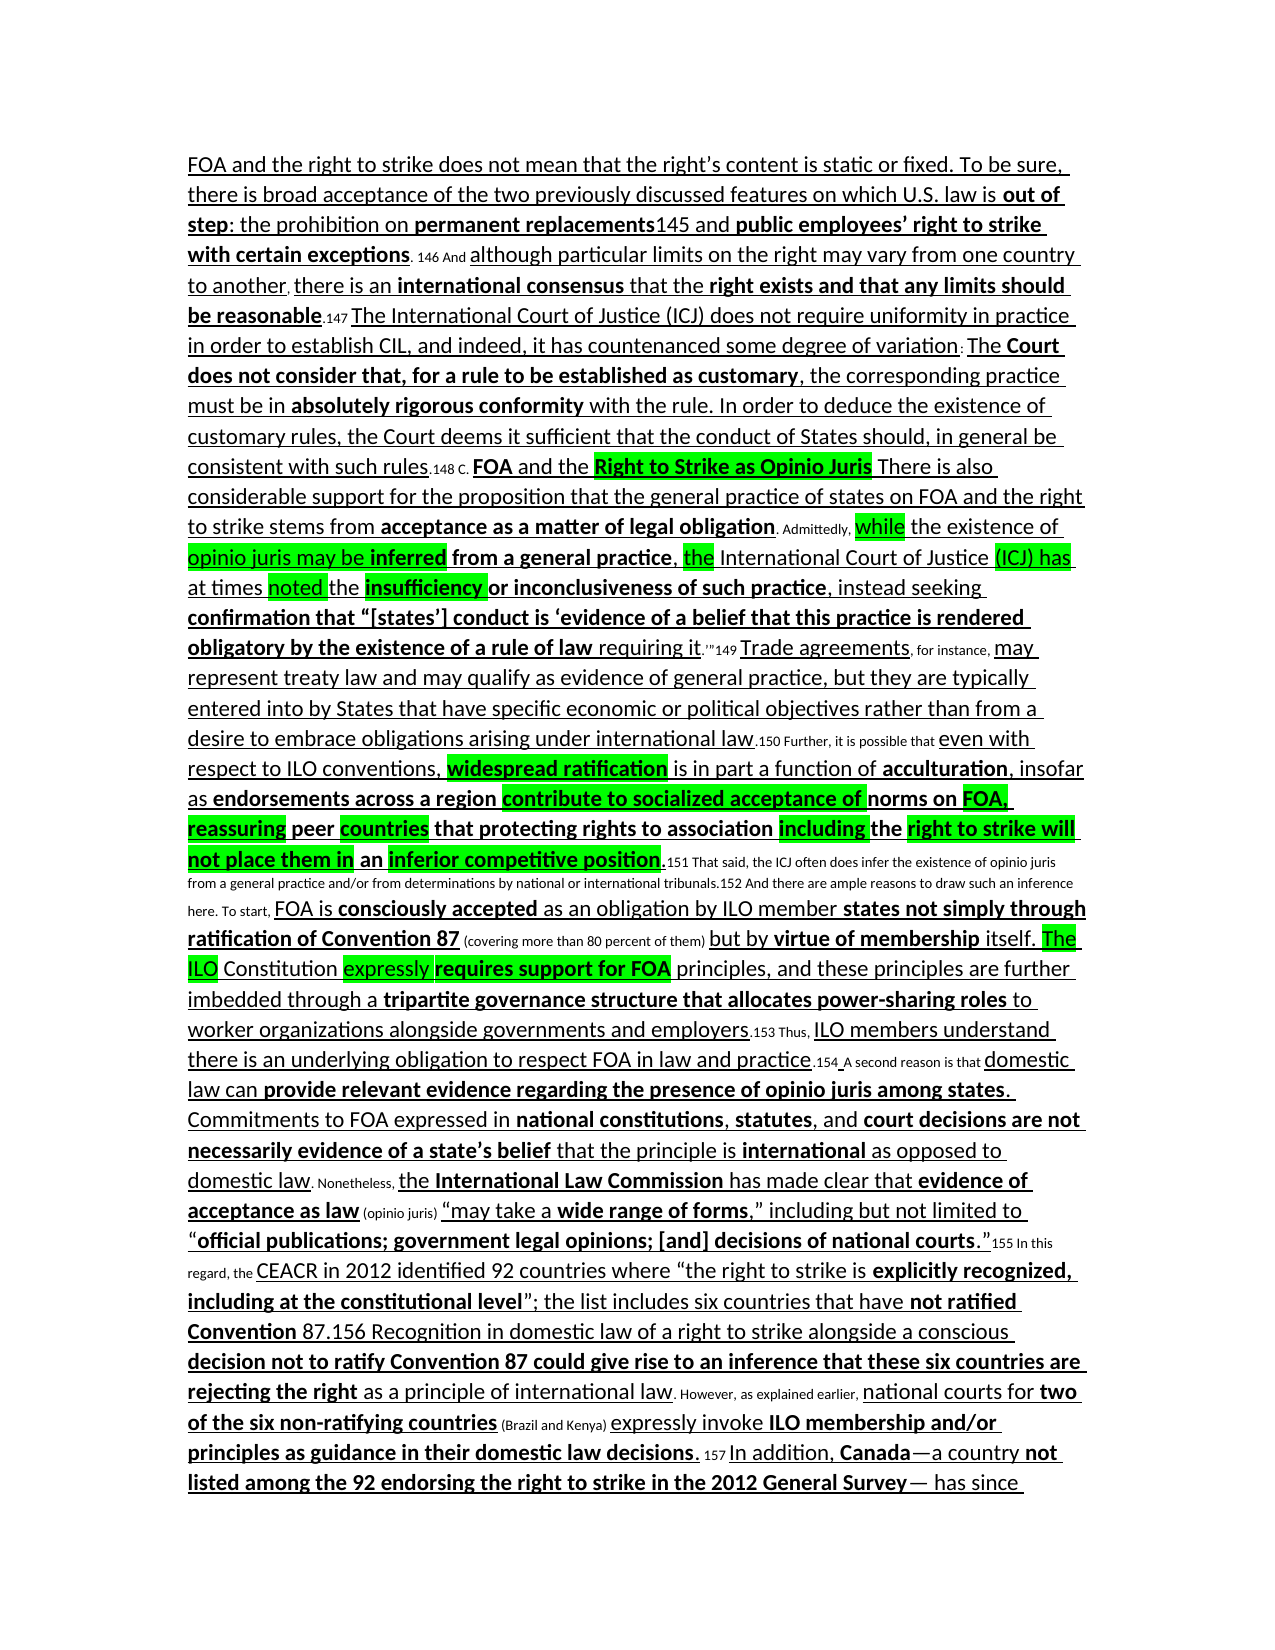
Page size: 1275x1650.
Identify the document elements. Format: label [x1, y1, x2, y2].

text [187, 150, 1087, 1371]
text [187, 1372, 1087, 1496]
